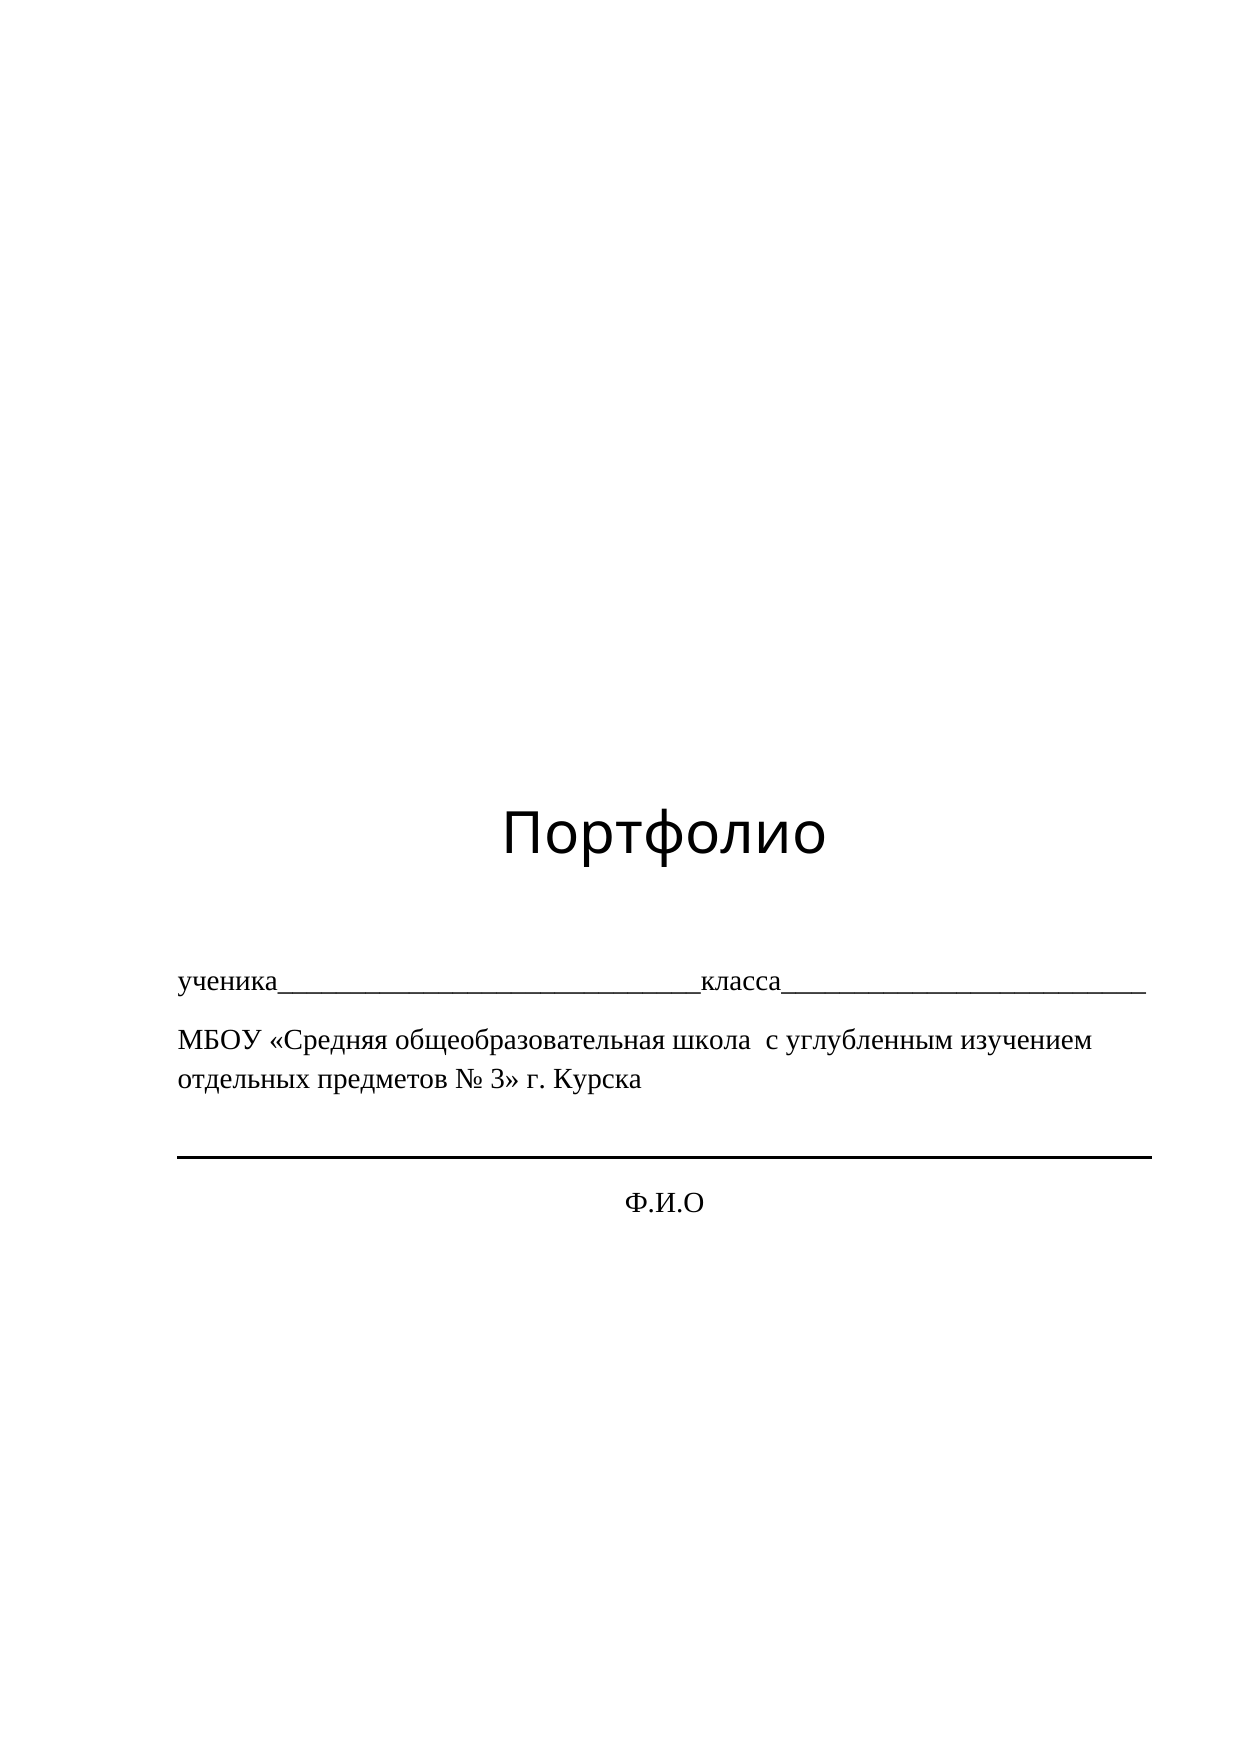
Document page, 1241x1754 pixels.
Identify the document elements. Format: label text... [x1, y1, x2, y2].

text МБОУ «Средняя общеобразовательная школа с углубленным изучением отдельных предметов № 3» г. Курска [177, 1022, 1152, 1094]
text ученика_____________________________класса_________________________ [177, 963, 1152, 996]
text Портфолио [177, 791, 1152, 871]
text Ф.И.О [177, 1185, 1152, 1218]
